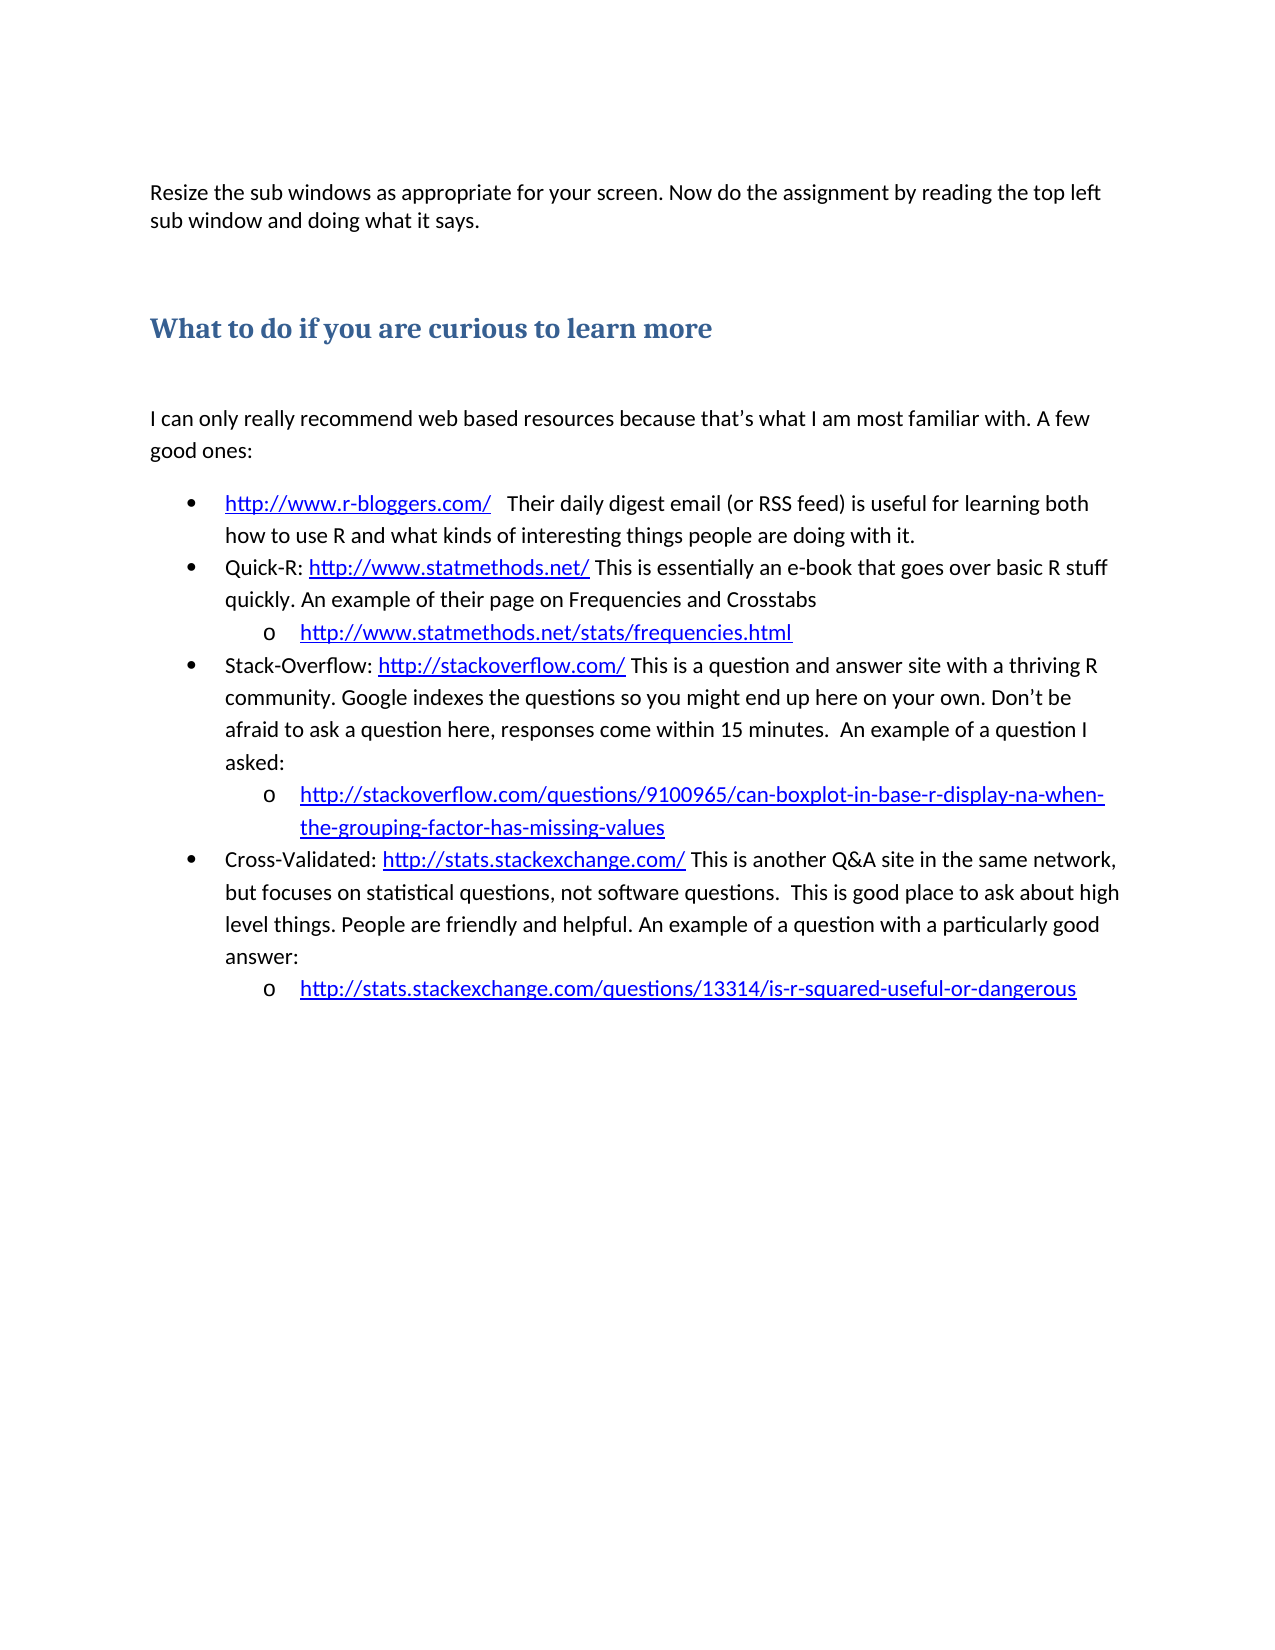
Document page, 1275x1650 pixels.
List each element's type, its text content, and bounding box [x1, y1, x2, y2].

list http://www.statmethods.net/stats/frequencies.html [262, 618, 1125, 647]
text I can only really recommend web based resources because that’s what I am most familiar with. A few good ones: [150, 404, 1125, 464]
list Cross-Validated: http://stats.stackexchange.com/ This is another Q&A site in the same network, but focuses on statistical questions, not software questions. This is good place to ask about high level things. People are friendly and helpful. An example of a question with a particularly good answer: [187, 845, 1125, 970]
list Stack-Overflow: http://stackoverflow.com/ This is a question and answer site with a thriving R community. Google indexes the questions so you might end up here on your own. Don’t be afraid to ask a question here, responses come within 15 minutes. An example of a question I asked: [187, 651, 1125, 776]
text Resize the sub windows as appropriate for your screen. Now do the assignment by reading the top left sub window and doing what it says. [150, 178, 1125, 234]
list http://www.r-bloggers.com/ Their daily digest email (or RSS feed) is useful for learning both how to use R and what kinds of interesting things people are doing with it. [187, 489, 1125, 549]
list http://stats.stackexchange.com/questions/13314/is-r-squared-useful-or-dangerous [262, 974, 1125, 1003]
list Quick-R: http://www.statmethods.net/ This is essentially an e-book that goes over basic R stuff quickly. An example of their page on Frequencies and Crosstabs [187, 553, 1125, 613]
subtitle What to do if you are curious to learn more [150, 312, 1125, 346]
list http://stackoverflow.com/questions/9100965/can-boxplot-in-base-r-display-na-when-the-grouping-factor-has-missing-values [262, 780, 1125, 841]
